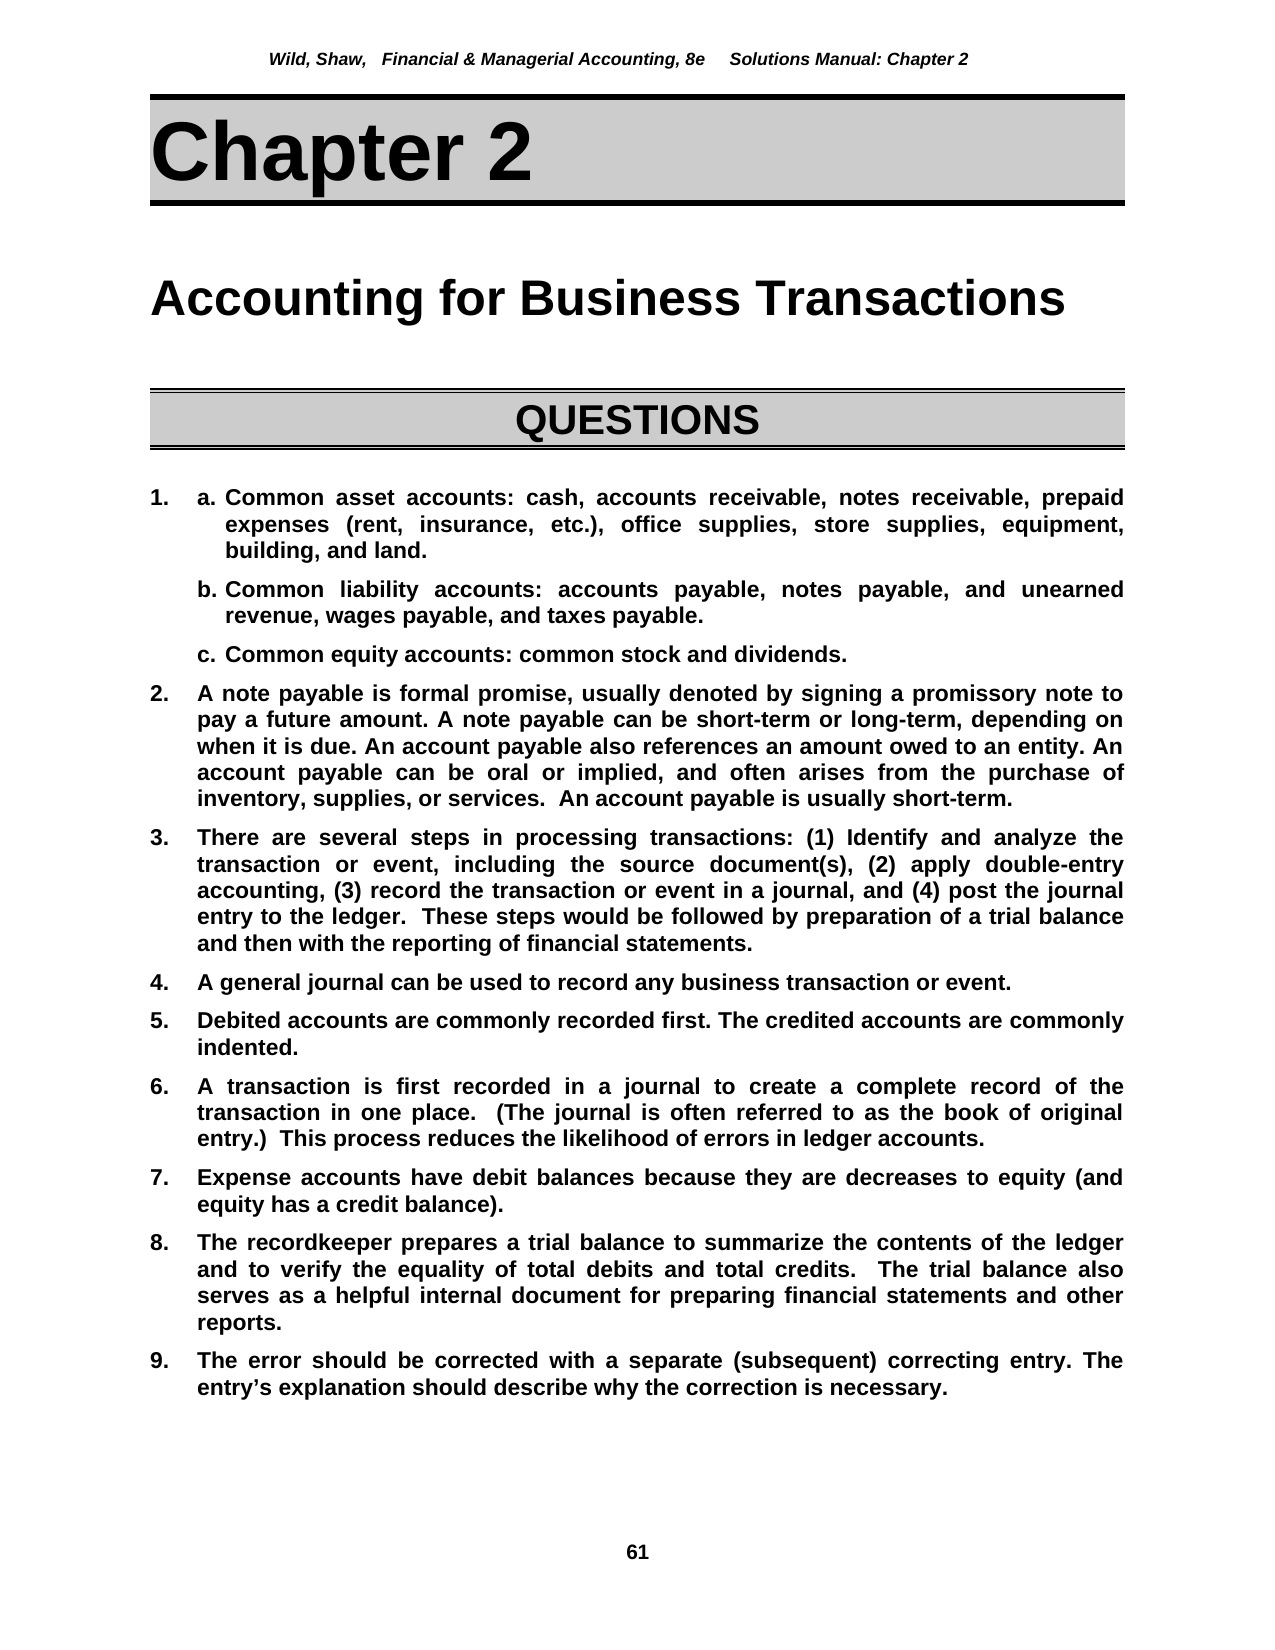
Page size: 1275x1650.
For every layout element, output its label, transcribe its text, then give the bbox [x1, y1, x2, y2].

text Accounting for Business Transactions [150, 268, 1125, 326]
list 9. The error should be corrected with a separate (subsequent) correcting entry. The entry’s explanation should describe why the correction is necessary. [150, 1347, 1125, 1400]
list 4. A general journal can be used to record any business transaction or event. [150, 968, 1125, 995]
subtitle Chapter 2 [150, 100, 1125, 200]
list 1. a. Common asset accounts: cash, accounts receivable, notes receivable, prepaid expenses (rent, insurance, etc.), office supplies, store supplies, equipment, building, and land. [150, 484, 1125, 563]
list b. Common liability accounts: accounts payable, notes payable, and unearned revenue, wages payable, and taxes payable. [150, 576, 1125, 629]
text QUESTIONS [150, 393, 1125, 445]
list 3. There are several steps in processing transactions: (1) Identify and analyze the transaction or event, including the source document(s), (2) apply double-entry accounting, (3) record the transaction or event in a journal, and (4) post the journal entry to the ledger. These steps would be followed by preparation of a trial balance and then with the reporting of financial statements. [150, 824, 1125, 956]
list 7. Expense accounts have debit balances because they are decreases to equity (and equity has a credit balance). [150, 1164, 1125, 1217]
list 5. Debited accounts are commonly recorded first. The credited accounts are commonly indented. [150, 1007, 1125, 1060]
list 2. A note payable is formal promise, usually denoted by signing a promissory note to pay a future amount. A note payable can be short-term or long-term, depending on when it is due. An account payable also references an amount owed to an entity. An account payable can be oral or implied, and often arises from the purchase of inventory, supplies, or services. An account payable is usually short-term. [150, 680, 1125, 812]
list 8. The recordkeeper prepares a trial balance to summarize the contents of the ledger and to verify the equality of total debits and total credits. The trial balance also serves as a helpful internal document for preparing financial statements and other reports. [150, 1229, 1125, 1335]
list c. Common equity accounts: common stock and dividends. [150, 641, 1125, 667]
list 6. A transaction is first recorded in a journal to create a complete record of the transaction in one place. (The journal is often referred to as the book of original entry.) This process reduces the likelihood of errors in ledger accounts. [150, 1073, 1125, 1152]
